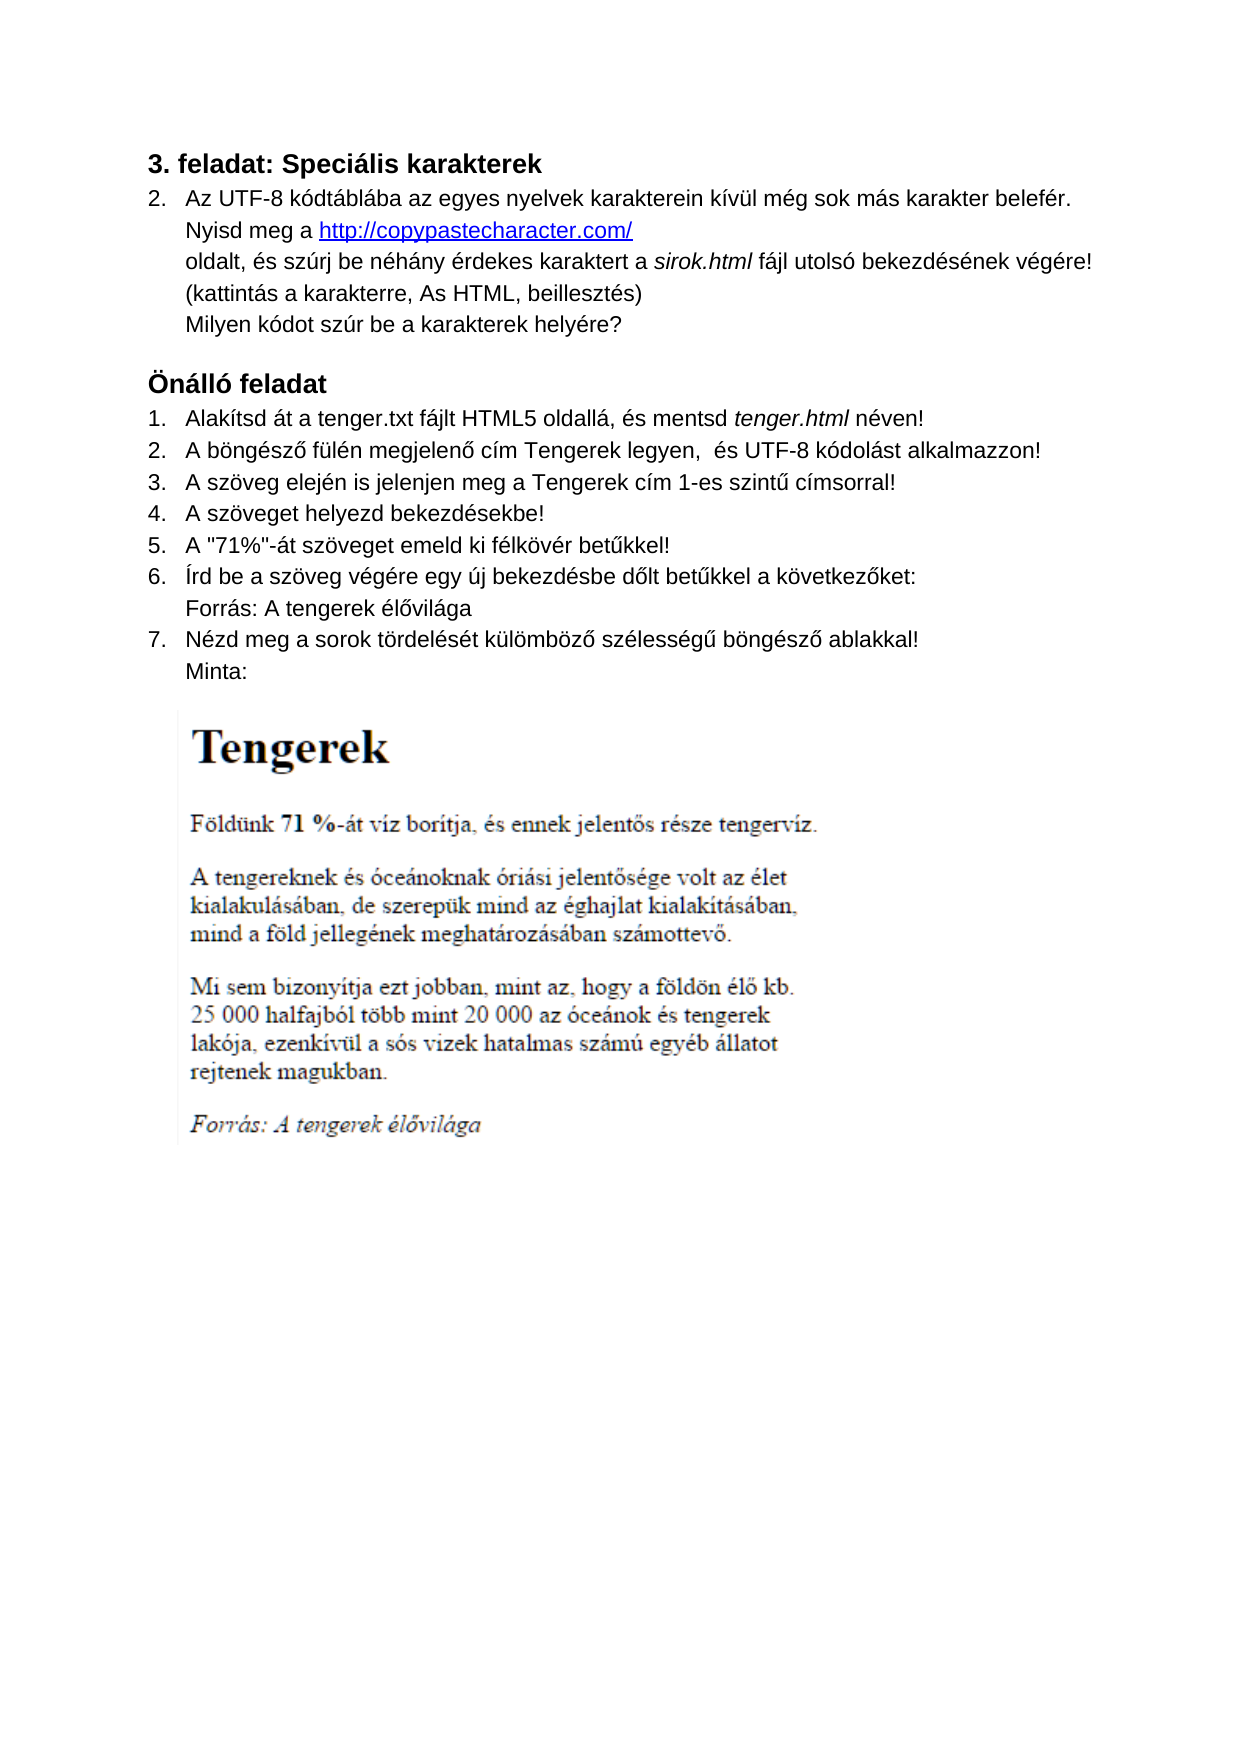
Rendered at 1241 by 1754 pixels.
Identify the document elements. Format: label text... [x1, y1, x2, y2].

list A böngésző fülén megjelenő cím Tengerek legyen, és UTF-8 kódolást alkalmazzon! [148, 437, 1093, 463]
list A "71%"-át szöveget emeld ki félkövér betűkkel! [148, 532, 1093, 558]
subtitle Önálló feladat [148, 368, 1093, 399]
list Nézd meg a sorok tördelését külömböző szélességű böngésző ablakkal! Minta: [148, 626, 1093, 684]
list A szöveget helyezd bekezdésekbe! [148, 500, 1093, 526]
list Írd be a szöveg végére egy új bekezdésbe dőlt betűkkel a következőket: Forrás: A tengerek élővilága [148, 563, 1093, 621]
list Alakítsd át a tenger.txt fájlt HTML5 oldallá, és mentsd tenger.html néven! [148, 405, 1093, 432]
list Az UTF-8 kódtáblába az egyes nyelvek karakterein kívül még sok más karakter belefér. Nyisd meg a http://copypastecharacter.com/ oldalt, és szúrj be néhány érdekes karaktert a sirok.html fájl utolsó bekezdésének végére! (kattintás a karakterre, As HTML, beillesztés) Milyen kódot szúr be a karakterek helyére? [148, 185, 1093, 338]
list A szöveg elején is jelenjen meg a Tengerek cím 1-es szintű címsorral! [148, 468, 1093, 495]
subtitle 3. feladat: Speciális karakterek [148, 148, 1093, 179]
picture [177, 710, 829, 1145]
